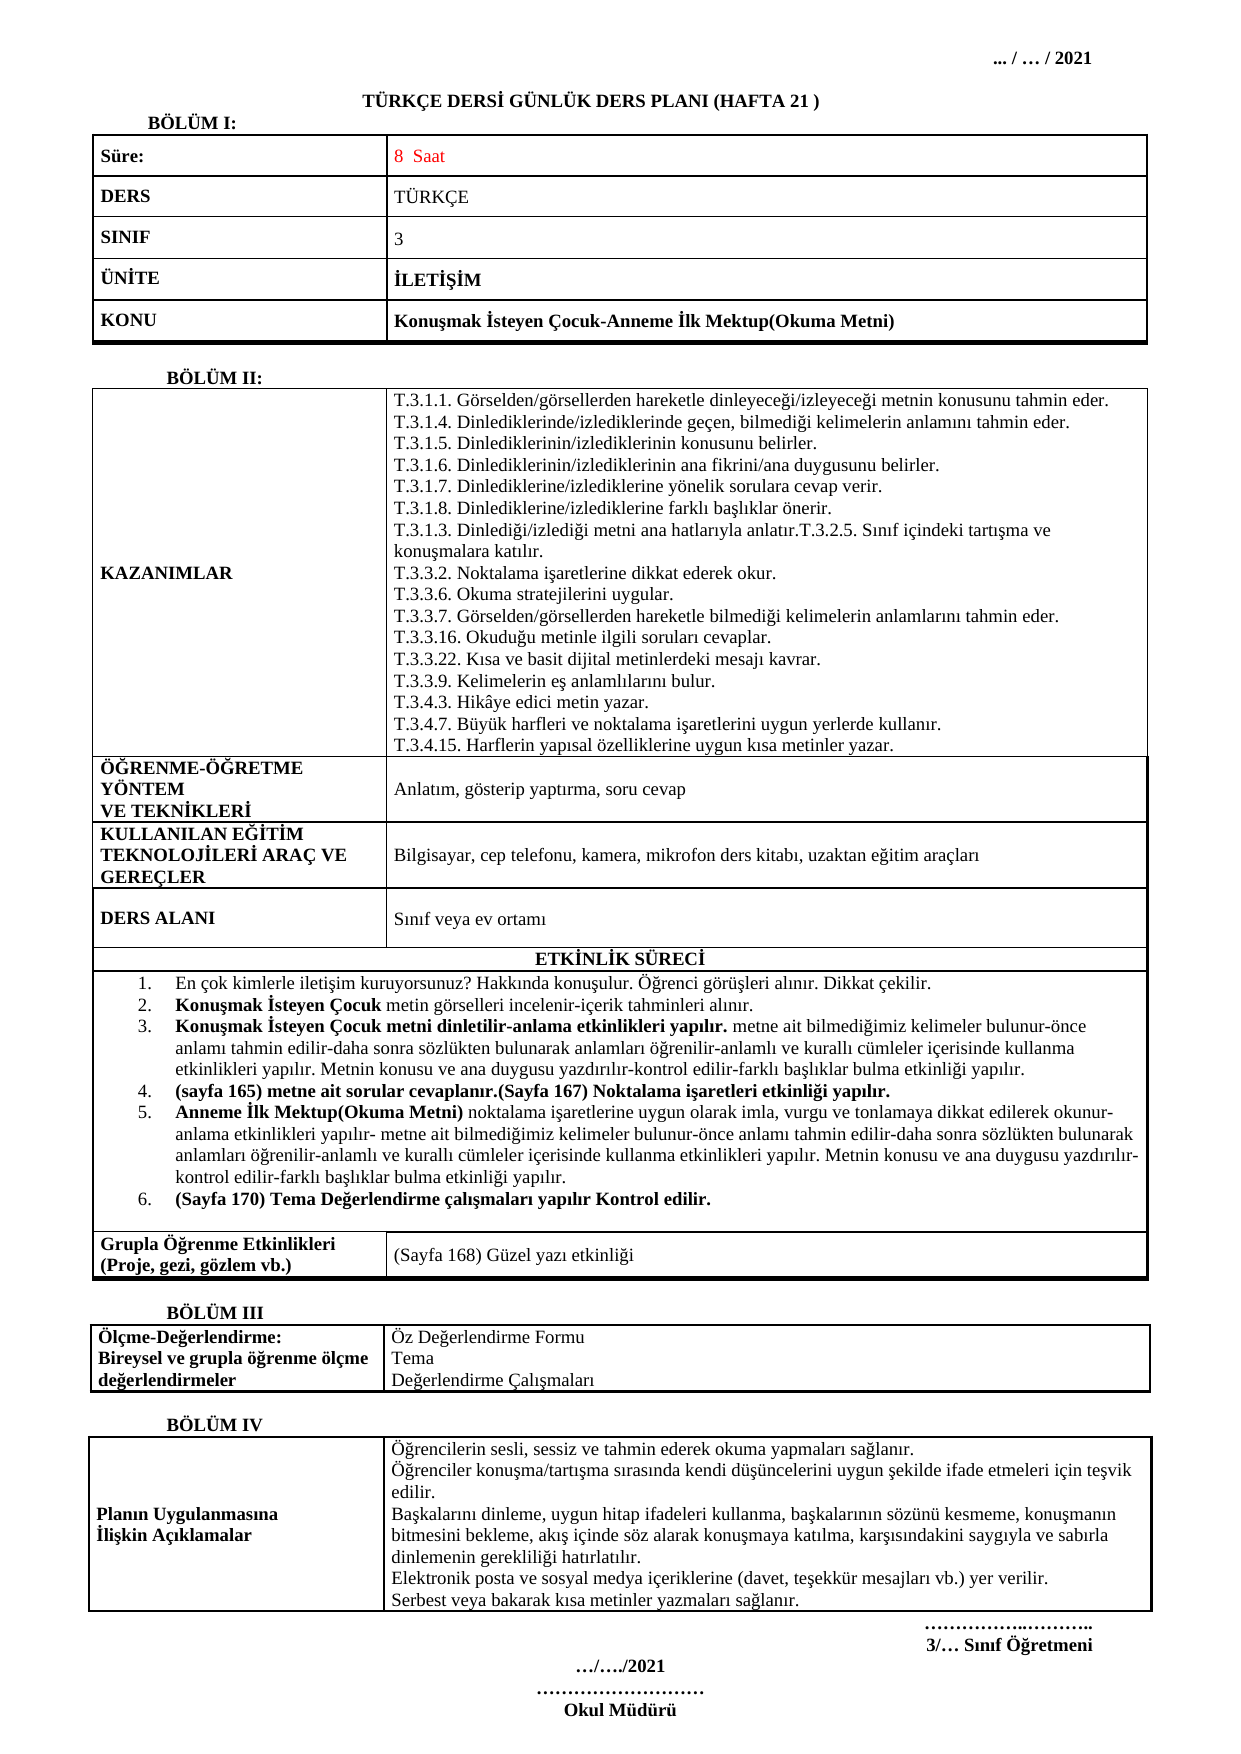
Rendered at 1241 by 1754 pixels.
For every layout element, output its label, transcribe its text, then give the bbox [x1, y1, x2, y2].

table_header T.3.1.1. Görselden/görsellerden hareketle dinleyeceği/izleyeceği metnin konusunu tahmin eder. T.3.1.4. Dinlediklerinde/izlediklerinde geçen, bilmediği kelimelerin anlamını tahmin eder. T.3.1.5. Dinlediklerinin/izlediklerinin konusunu belirler. T.3.1.6. Dinlediklerinin/izlediklerinin ana fikrini/ana duygusunu belirler. T.3.1.7. Dinlediklerine/izlediklerine yönelik sorulara cevap verir. T.3.1.8. Dinlediklerine/izlediklerine farklı başlıklar önerir. T.3.1.3. Dinlediği/izlediği metni ana hatlarıyla anlatır.T.3.2.5. Sınıf içindeki tartışma ve konuşmalara katılır. T.3.3.2. Noktalama işaretlerine dikkat ederek okur. T.3.3.6. Okuma stratejilerini uygular. T.3.3.7. Görselden/görsellerden hareketle bilmediği kelimelerin anlamlarını tahmin eder. T.3.3.16. Okuduğu metinle ilgili soruları cevaplar. T.3.3.22. Kısa ve basit dijital metinlerdeki mesajı kavrar. T.3.3.9. Kelimelerin eş anlamlılarını bulur. T.3.4.3. Hikâye edici metin yazar. T.3.4.7. Büyük harfleri ve noktalama işaretlerini uygun yerlerde kullanır. T.3.4.15. Harflerin yapısal özelliklerine uygun kısa metinler yazar. [387, 389, 1147, 756]
table_cell Sınıf veya ev ortamı [387, 889, 1146, 947]
table_cell Konuşmak İsteyen Çocuk-Anneme İlk Mektup(Okuma Metni) [388, 301, 1146, 340]
table_cell ETKİNLİK SÜRECİ [94, 948, 1146, 970]
table_header Ölçme-Değerlendirme: Bireysel ve grupla öğrenme ölçme değerlendirmeler [92, 1326, 383, 1390]
table_cell ÜNİTE [94, 259, 386, 299]
table_header Planın Uygulanmasına İlişkin Açıklamalar [90, 1438, 383, 1610]
text BÖLÜM I: [148, 112, 1092, 133]
table_cell En çok kimlerle iletişim kuruyorsunuz? Hakkında konuşulur. Öğrenci görüşleri alınır. Dikkat çekilir. Konuşmak İsteyen Çocuk metin görselleri incelenir-içerik tahminleri alınır. Konuşmak İsteyen Çocuk metni dinletilir-anlama etkinlikleri yapılır. metne ait bilmediğimiz kelimeler bulunur-önce anlamı tahmin edilir-daha sonra sözlükten bulunarak anlamları öğrenilir-anlamlı ve kurallı cümleler içerisinde kullanma etkinlikleri yapılır. Metnin konusu ve ana duygusu yazdırılır-kontrol edilir-farklı başlıklar bulma etkinliği yapılır. (sayfa 165) metne ait sorular cevaplanır.(Sayfa 167) Noktalama işaretleri etkinliği yapılır. Anneme İlk Mektup(Okuma Metni) noktalama işaretlerine uygun olarak imla, vurgu ve tonlamaya dikkat edilerek okunur- anlama etkinlikleri yapılır- metne ait bilmediğimiz kelimeler bulunur-önce anlamı tahmin edilir-daha sonra sözlükten bulunarak anlamları öğrenilir-anlamlı ve kurallı cümleler içerisinde kullanma etkinlikleri yapılır. Metnin konusu ve ana duygusu yazdırılır-kontrol edilir-farklı başlıklar bulma etkinliği yapılır. (Sayfa 170) Tema Değerlendirme çalışmaları yapılır Kontrol edilir. [94, 972, 1146, 1231]
table_cell 3 [388, 217, 1146, 258]
table_cell Grupla Öğrenme Etkinlikleri (Proje, gezi, gözlem vb.) [94, 1232, 386, 1276]
text BÖLÜM II: [148, 367, 1092, 388]
text …/…./2021 [148, 1655, 1092, 1677]
table_cell KONU [94, 301, 386, 340]
table_cell TÜRKÇE [388, 177, 1146, 216]
table_cell (Sayfa 168) Güzel yazı etkinliği [387, 1233, 1146, 1276]
subtitle BÖLÜM III [148, 1302, 1092, 1324]
subtitle BÖLÜM IV [148, 1414, 1092, 1436]
table_header 8 Saat [388, 136, 1146, 175]
table_header Öğrencilerin sesli, sessiz ve tahmin ederek okuma yapmaları sağlanır. Öğrenciler konuşma/tartışma sırasında kendi düşüncelerini uygun şekilde ifade etmeleri için teşvik edilir. Başkalarını dinleme, uygun hitap ifadeleri kullanma, başkalarının sözünü kesmeme, konuşmanın bitmesini bekleme, akış içinde söz alarak konuşmaya katılma, karşısındakini saygıyla ve sabırla dinlemenin gerekliliği hatırlatılır. Elektronik posta ve sosyal medya içeriklerine (davet, teşekkür mesajları vb.) yer verilir. Serbest veya bakarak kısa metinler yazmaları sağlanır. [385, 1438, 1150, 1610]
table_header Süre: [94, 136, 386, 175]
table_cell SINIF [94, 217, 386, 258]
table_cell Bilgisayar, cep telefonu, kamera, mikrofon ders kitabı, uzaktan eğitim araçları [387, 823, 1146, 887]
table_header Öz Değerlendirme Formu Tema Değerlendirme Çalışmaları [385, 1326, 1149, 1390]
table_cell DERS ALANI [94, 889, 386, 947]
table_cell ÖĞRENME-ÖĞRETME YÖNTEM VE TEKNİKLERİ [93, 757, 386, 821]
table_cell İLETİŞİM [388, 259, 1146, 299]
text ……………………… [148, 1677, 1092, 1698]
text TÜRKÇE DERSİ GÜNLÜK DERS PLANI (HAFTA 21 ) [148, 90, 1092, 112]
table_cell Anlatım, gösterip yaptırma, soru cevap [387, 757, 1146, 821]
table_cell KULLANILAN EĞİTİM TEKNOLOJİLERİ ARAÇ VE GEREÇLER [93, 823, 386, 887]
table_header KAZANIMLAR [93, 389, 386, 756]
text 3/… Sınıf Öğretmeni [148, 1634, 1092, 1655]
text ……………..……….. [148, 1612, 1092, 1634]
text ... / … / 2021 [148, 47, 1092, 69]
table_cell DERS [94, 177, 386, 216]
text Okul Müdürü [148, 1698, 1092, 1720]
